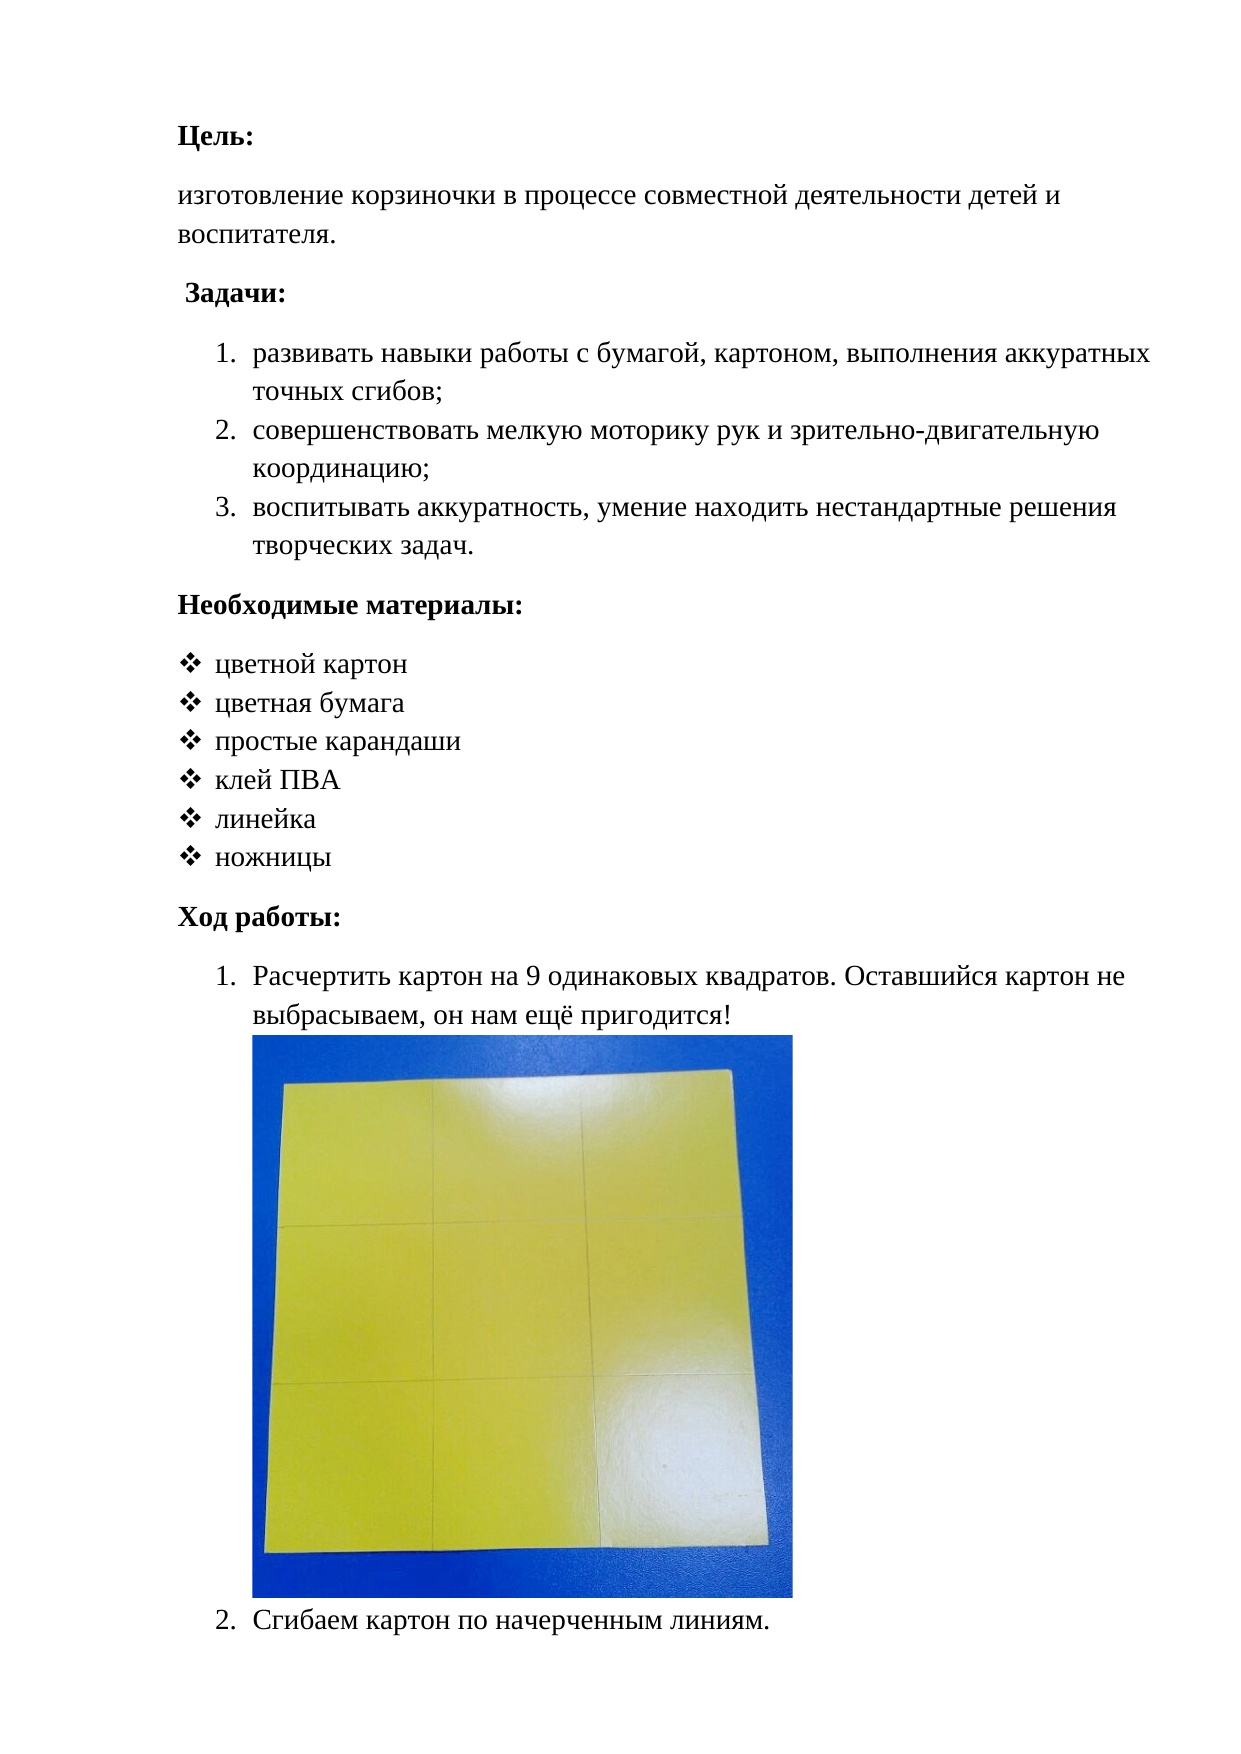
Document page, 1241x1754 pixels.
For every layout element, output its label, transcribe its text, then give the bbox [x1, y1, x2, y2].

text Задачи: [177, 275, 1152, 309]
text Необходимые материалы: [177, 587, 1152, 620]
list Расчертить картон на 9 одинаковых квадратов. Оставшийся картон не выбрасываем, он нам ещё пригодится! [215, 958, 1152, 1030]
list клей ПВА [177, 762, 1152, 796]
list линейка [177, 801, 1152, 834]
text Цель: [177, 118, 1152, 152]
list ножницы [177, 839, 1152, 873]
list воспитывать аккуратность, умение находить нестандартные решения творческих задач. [215, 489, 1152, 561]
list цветной картон [177, 646, 1152, 680]
list простые карандаши [177, 723, 1152, 757]
list совершенствовать мелкую моторику рук и зрительно-двигательную координацию; [215, 412, 1152, 484]
list цветная бумага [177, 685, 1152, 718]
list развивать навыки работы с бумагой, картоном, выполнения аккуратных точных сгибов; [215, 335, 1152, 407]
text изготовление корзиночки в процессе совместной деятельности детей и воспитателя. [177, 177, 1152, 249]
list Сгибаем картон по начерченным линиям. [215, 1602, 1152, 1635]
text Ход работы: [177, 899, 1152, 932]
picture [252, 1035, 793, 1598]
